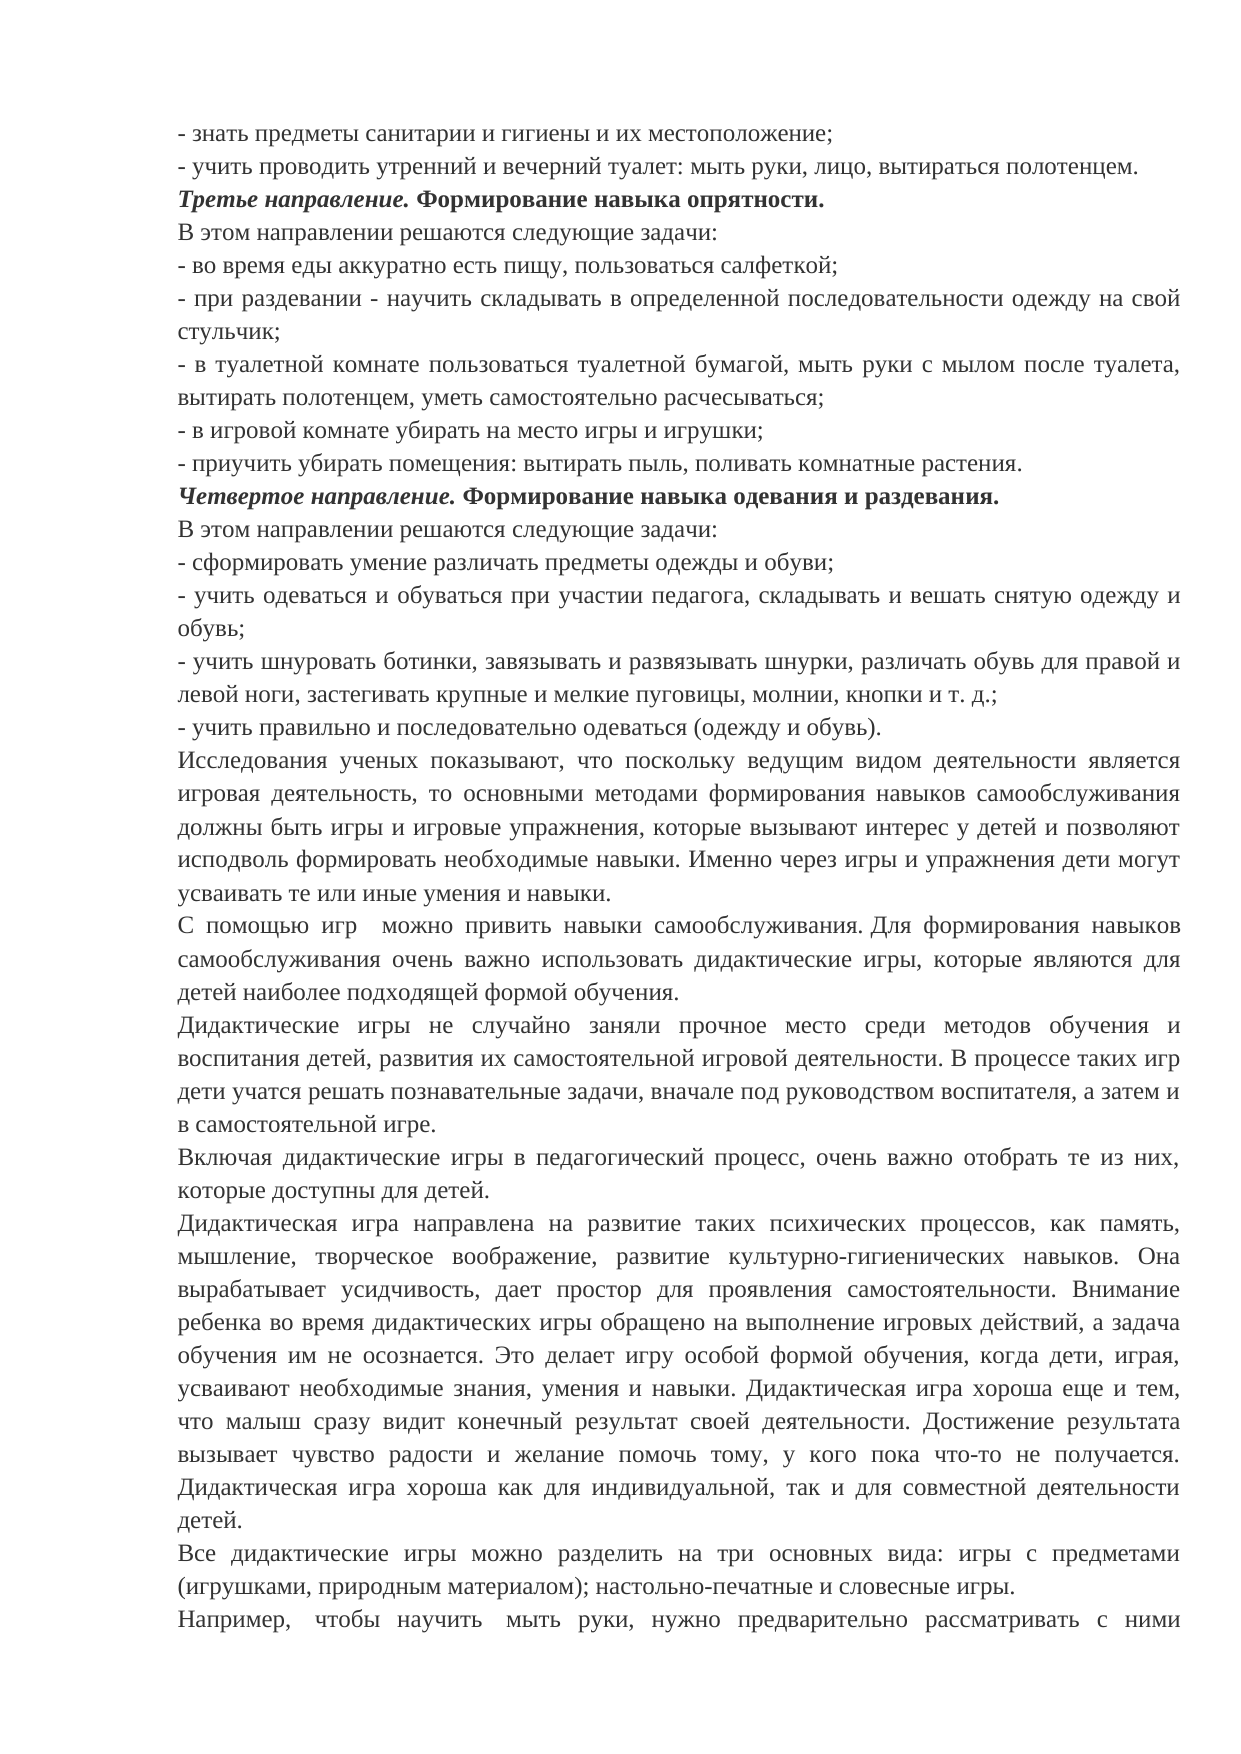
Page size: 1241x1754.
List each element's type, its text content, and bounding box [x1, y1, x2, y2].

text Исследования ученых показывают, что поскольку ведущим видом деятельности является игровая деятельность, то основными методами формирования навыков самообслуживания должны быть игры и игровые упражнения, которые вызывают интерес у детей и позволяют исподволь формировать необходимые навыки. Именно через игры и упражнения дети могут усваивать те или иные умения и навыки. [177, 746, 1181, 906]
text - знать предметы санитарии и гигиены и их местоположение; [177, 118, 1181, 147]
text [177, 1604, 1181, 1633]
text Четвертое направление. Формирование навыка одевания и раздевания. [177, 481, 1181, 510]
text - во время еды аккуратно есть пищу, пользоваться салфеткой; [177, 250, 1181, 279]
text - при раздевании - научить складывать в определенной последовательности одежду на свой стульчик; [177, 283, 1181, 345]
text Дидактическая игра направлена на развитие таких психических процессов, как память, мышление, творческое воображение, развитие культурно-гигиенических навыков. Она вырабатывает усидчивость, дает простор для проявления самостоятельности. Внимание ребенка во время дидактических игры обращено на выполнение игровых действий, а задача обучения им не осознается. Это делает игру особой формой обучения, когда дети, играя, усваивают необходимые знания, умения и навыки. Дидактическая игра хороша еще и тем, что малыш сразу видит конечный результат своей деятельности. Достижение результата вызывает чувство радости и желание помочь тому, у кого пока что-то не получается. Дидактическая игра хороша как для индивидуальной, так и для совместной деятельности детей. [177, 1208, 1181, 1534]
text Включая дидактические игры в педагогический процесс, очень важно отобрать те из них, которые доступны для детей. [177, 1142, 1181, 1203]
text Дидактические игры не случайно заняли прочное место среди методов обучения и воспитания детей, развития их самостоятельной игровой деятельности. В процессе таких игр дети учатся решать познавательные задачи, вначале под руководством воспитателя, а затем и в самостоятельной игре. [177, 1010, 1181, 1137]
text - учить одеваться и обуваться при участии педагога, складывать и вешать снятую одежду и обувь; [177, 580, 1181, 642]
text Третье направление. Формирование навыка опрятности. [177, 184, 1181, 213]
text Все дидактические игры можно разделить на три основных вида: игры с предметами (игрушками, природным материалом); настольно-печатные и словесные игры. [177, 1538, 1181, 1600]
text - приучить убирать помещения: вытирать пыль, поливать комнатные растения. [177, 448, 1181, 477]
text - в туалетной комнате пользоваться туалетной бумагой, мыть руки с мылом после туалета, вытирать полотенцем, уметь самостоятельно расчесываться; [177, 349, 1181, 411]
text В этом направлении решаются следующие задачи: [177, 217, 1181, 246]
text - учить шнуровать ботинки, завязывать и развязывать шнурки, различать обувь для правой и левой ноги, застегивать крупные и мелкие пуговицы, молнии, кнопки и т. д.; [177, 646, 1181, 708]
text В этом направлении решаются следующие задачи: [177, 514, 1181, 543]
text С помощью игр можно привить навыки самообслуживания. Для формирования навыков самообслуживания очень важно использовать дидактические игры, которые являются для детей наиболее подходящей формой обучения. [177, 911, 1181, 1005]
text - в игровой комнате убирать на место игры и игрушки; [177, 415, 1181, 444]
text - учить правильно и последовательно одеваться (одежду и обувь). [177, 712, 1181, 741]
text - учить проводить утренний и вечерний туалет: мыть руки, лицо, вытираться полотенцем. [177, 151, 1181, 180]
text - сформировать умение различать предметы одежды и обуви; [177, 547, 1181, 576]
